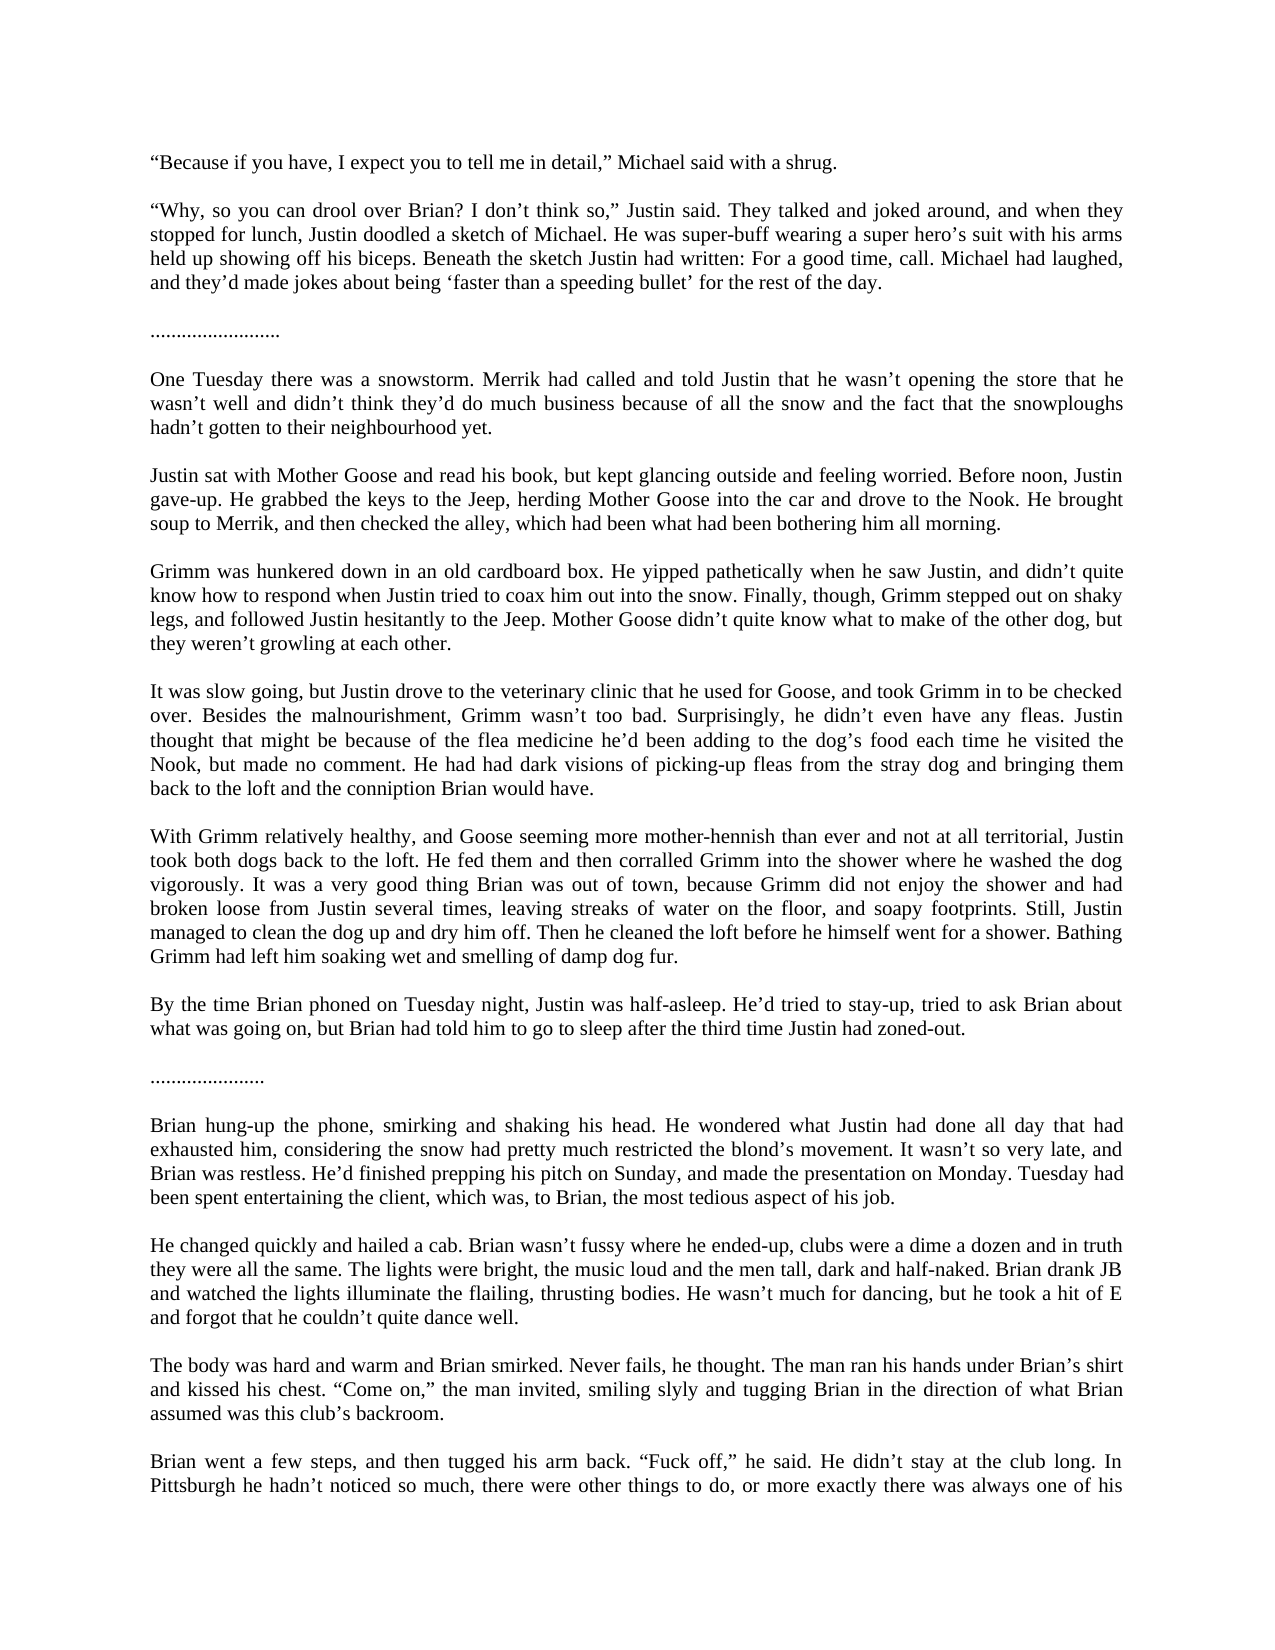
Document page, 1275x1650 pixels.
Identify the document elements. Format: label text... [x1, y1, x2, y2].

text By the time Brian phoned on Tuesday night, Justin was half-asleep. He’d tried to stay-up, tried to ask Brian about what was going on, but Brian had told him to go to sleep after the third time Justin had zoned-out. [150, 992, 1125, 1040]
text With Grimm relatively healthy, and Goose seeming more mother-hennish than ever and not at all territorial, Justin took both dogs back to the loft. He fed them and then corralled Grimm into the shower where he washed the dog vigorously. It was a very good thing Brian was out of town, because Grimm did not enjoy the shower and had broken loose from Justin several times, leaving streaks of water on the floor, and soapy footprints. Still, Justin managed to clean the dog up and dry him off. Then he cleaned the loft before he himself went for a shower. Bathing Grimm had left him soaking wet and smelling of damp dog fur. [150, 824, 1125, 968]
text It was slow going, but Justin drove to the veterinary clinic that he used for Goose, and took Grimm in to be checked over. Besides the malnourishment, Grimm wasn’t too bad. Surprisingly, he didn’t even have any fleas. Justin thought that might be because of the flea medicine he’d been adding to the dog’s food each time he visited the Nook, but made no comment. He had had dark visions of picking-up fleas from the stray dog and bringing them back to the loft and the conniption Brian would have. [150, 679, 1125, 800]
text One Tuesday there was a snowstorm. Merrik had called and told Justin that he wasn’t opening the store that he wasn’t well and didn’t think they’d do much business because of all the snow and the fact that the snowploughs hadn’t gotten to their neighbourhood yet. [150, 367, 1125, 439]
text ......................... [150, 318, 1125, 342]
text Justin sat with Mother Goose and read his book, but kept glancing outside and feeling worried. Before noon, Justin gave-up. He grabbed the keys to the Jeep, herding Mother Goose into the car and drove to the Nook. He brought soup to Merrik, and then checked the alley, which had been what had been bothering him all morning. [150, 463, 1125, 535]
text The body was hard and warm and Brian smirked. Never fails, he thought. The man ran his hands under Brian’s shirt and kissed his chest. “Come on,” the man invited, smiling slyly and tugging Brian in the direction of what Brian assumed was this club’s backroom. [150, 1353, 1125, 1425]
text “Because if you have, I expect you to tell me in detail,” Michael said with a shrug. [150, 150, 1125, 174]
text He changed quickly and hailed a cab. Brian wasn’t fussy where he ended-up, clubs were a dime a dozen and in truth they were all the same. The lights were bright, the music loud and the men tall, dark and half-naked. Brian drank JB and watched the lights illuminate the flailing, thrusting bodies. He wasn’t much for dancing, but he took a hit of E and forgot that he couldn’t quite dance well. [150, 1233, 1125, 1329]
text ...................... [150, 1064, 1125, 1088]
text “Why, so you can drool over Brian? I don’t think so,” Justin said. They talked and joked around, and when they stopped for lunch, Justin doodled a sketch of Michael. He was super-buff wearing a super hero’s suit with his arms held up showing off his biceps. Beneath the sketch Justin had written: For a good time, call. Michael had laughed, and they’d made jokes about being ‘faster than a speeding bullet’ for the rest of the day. [150, 198, 1125, 294]
text Brian hung-up the phone, smirking and shaking his head. He wondered what Justin had done all day that had exhausted him, considering the snow had pretty much restricted the blond’s movement. It wasn’t so very late, and Brian was restless. He’d finished prepping his pitch on Sunday, and made the presentation on Monday. Tuesday had been spent entertaining the client, which was, to Brian, the most tedious aspect of his job. [150, 1112, 1125, 1209]
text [150, 1449, 1125, 1497]
text Grimm was hunkered down in an old cardboard box. He yipped pathetically when he saw Justin, and didn’t quite know how to respond when Justin tried to coax him out into the snow. Finally, though, Grimm stepped out on shaky legs, and followed Justin hesitantly to the Jeep. Mother Goose didn’t quite know what to make of the other dog, but they weren’t growling at each other. [150, 559, 1125, 655]
